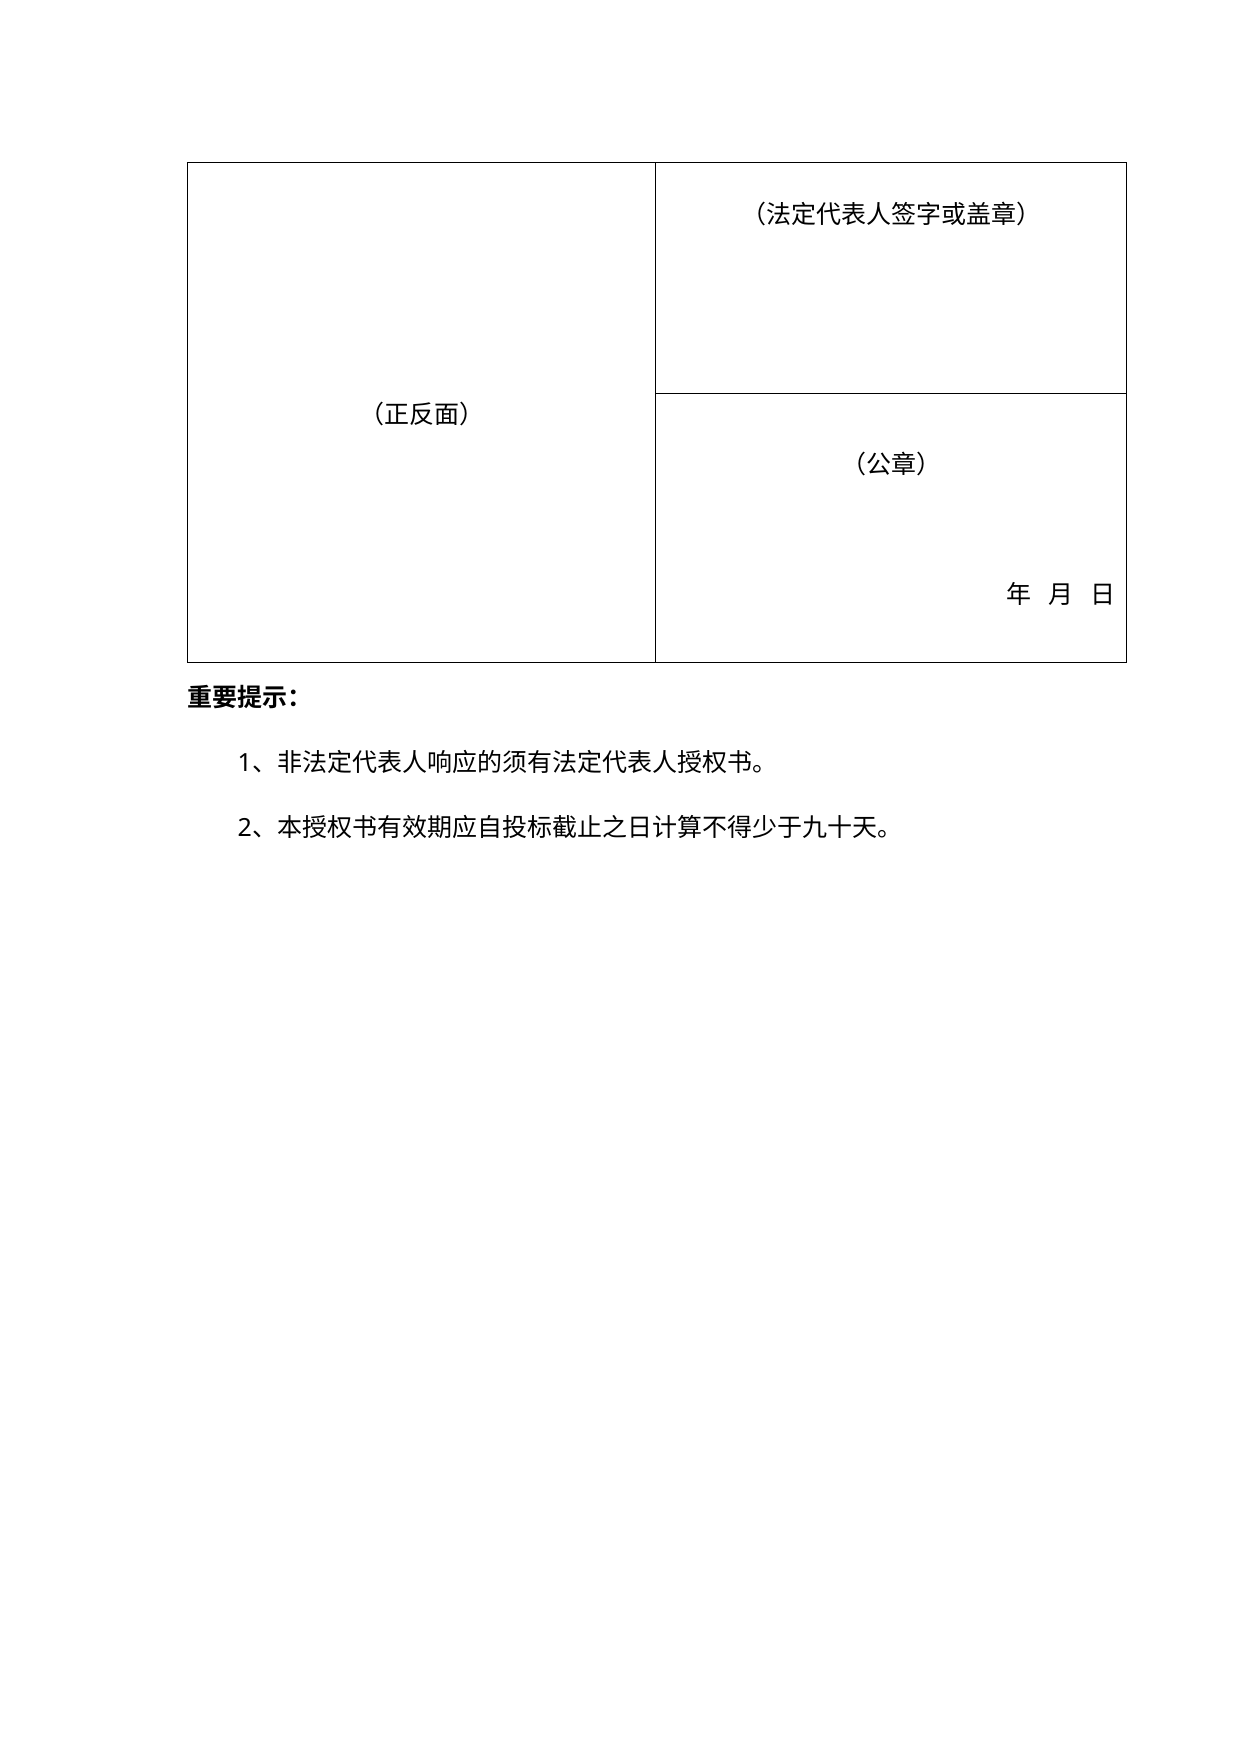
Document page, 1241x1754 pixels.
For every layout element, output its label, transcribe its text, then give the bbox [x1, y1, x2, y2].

table_cell （正反面） [188, 163, 655, 662]
text 2、本授权书有效期应自投标截止之日计算不得少于九十天。 [187, 793, 1053, 858]
text 重要提示： [187, 663, 1053, 728]
table_cell （法定代表人签字或盖章） [656, 163, 1126, 393]
text 1、非法定代表人响应的须有法定代表人授权书。 [187, 728, 1053, 793]
table_cell （公章） 年 月 日 [656, 394, 1126, 662]
